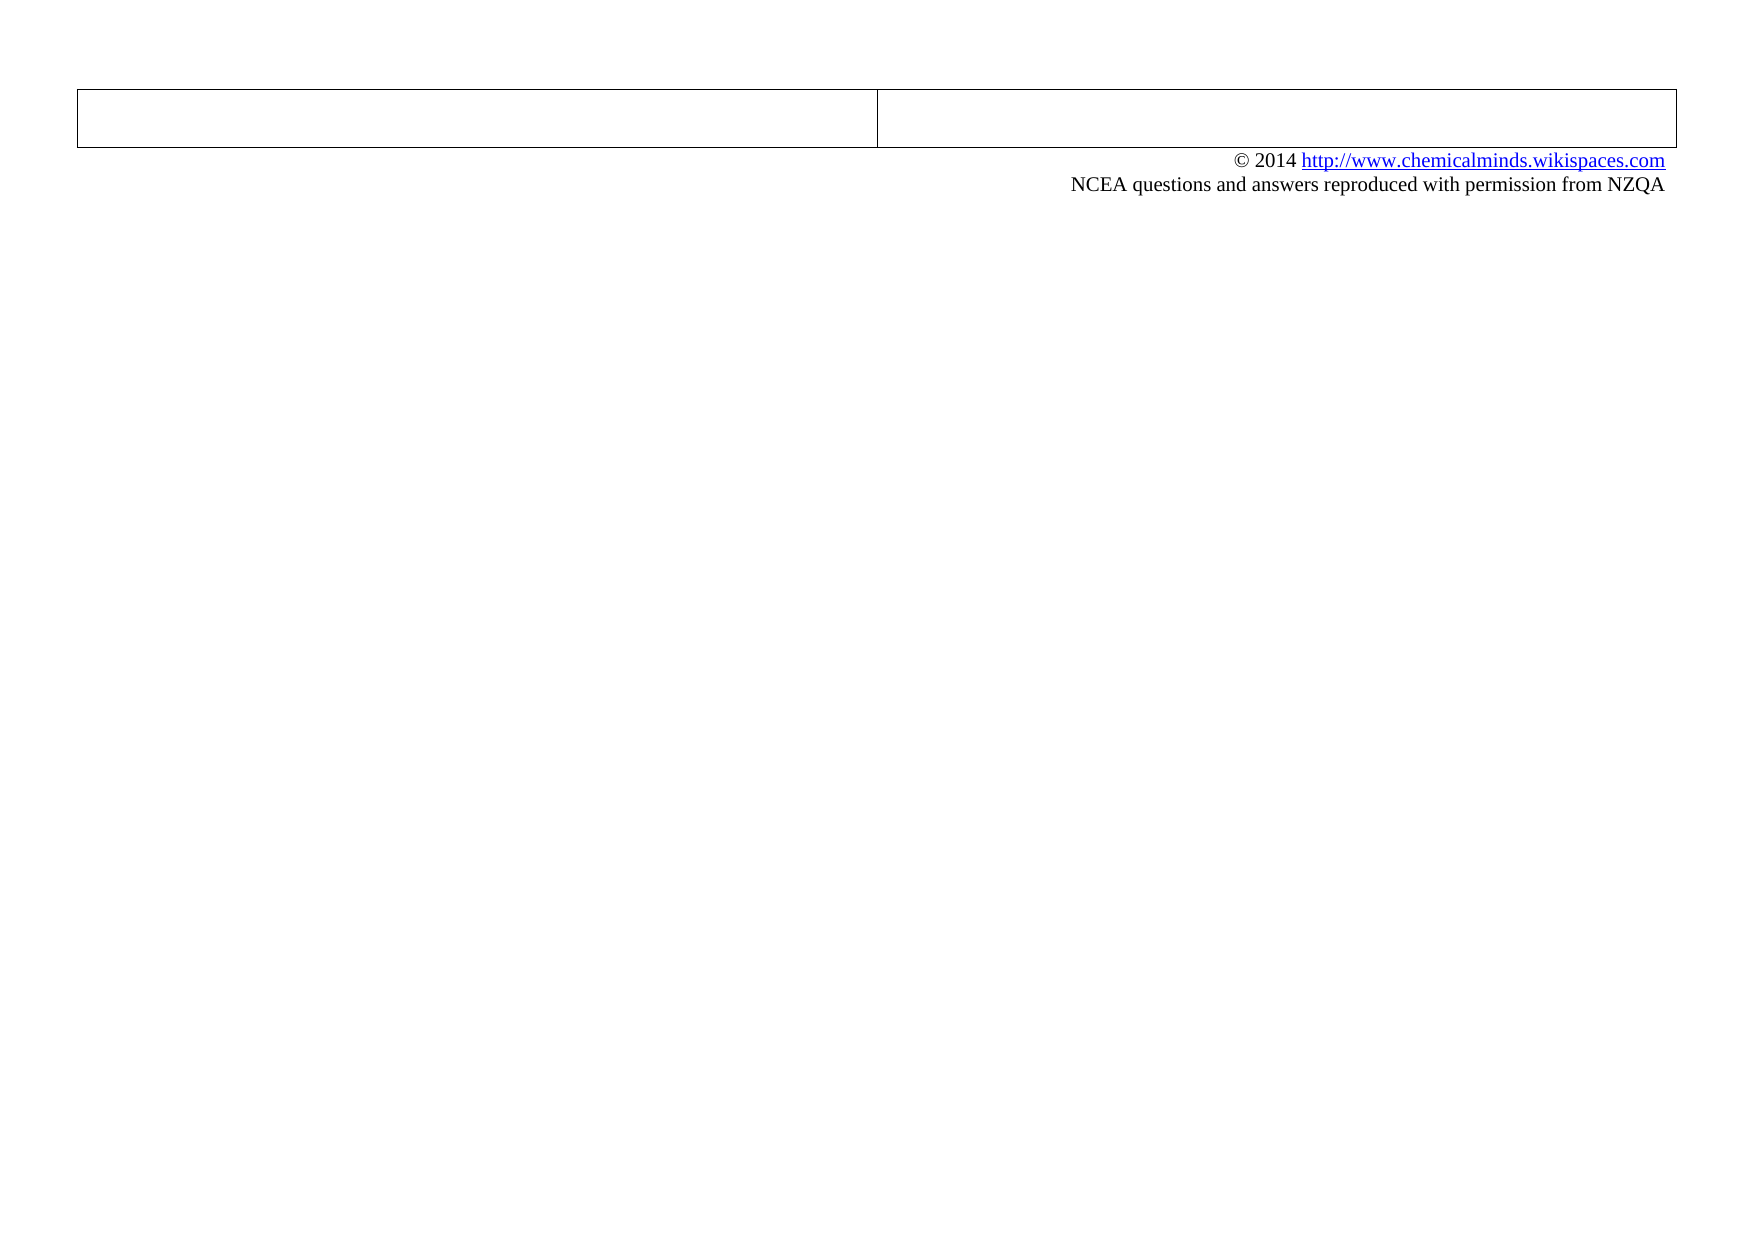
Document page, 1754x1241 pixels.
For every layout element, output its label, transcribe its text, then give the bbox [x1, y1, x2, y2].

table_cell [78, 90, 877, 147]
subtitle © 2014 http://www.chemicalminds.wikispaces.com [89, 148, 1665, 172]
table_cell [878, 90, 1676, 147]
text NCEA questions and answers reproduced with permission from NZQA [89, 172, 1665, 196]
